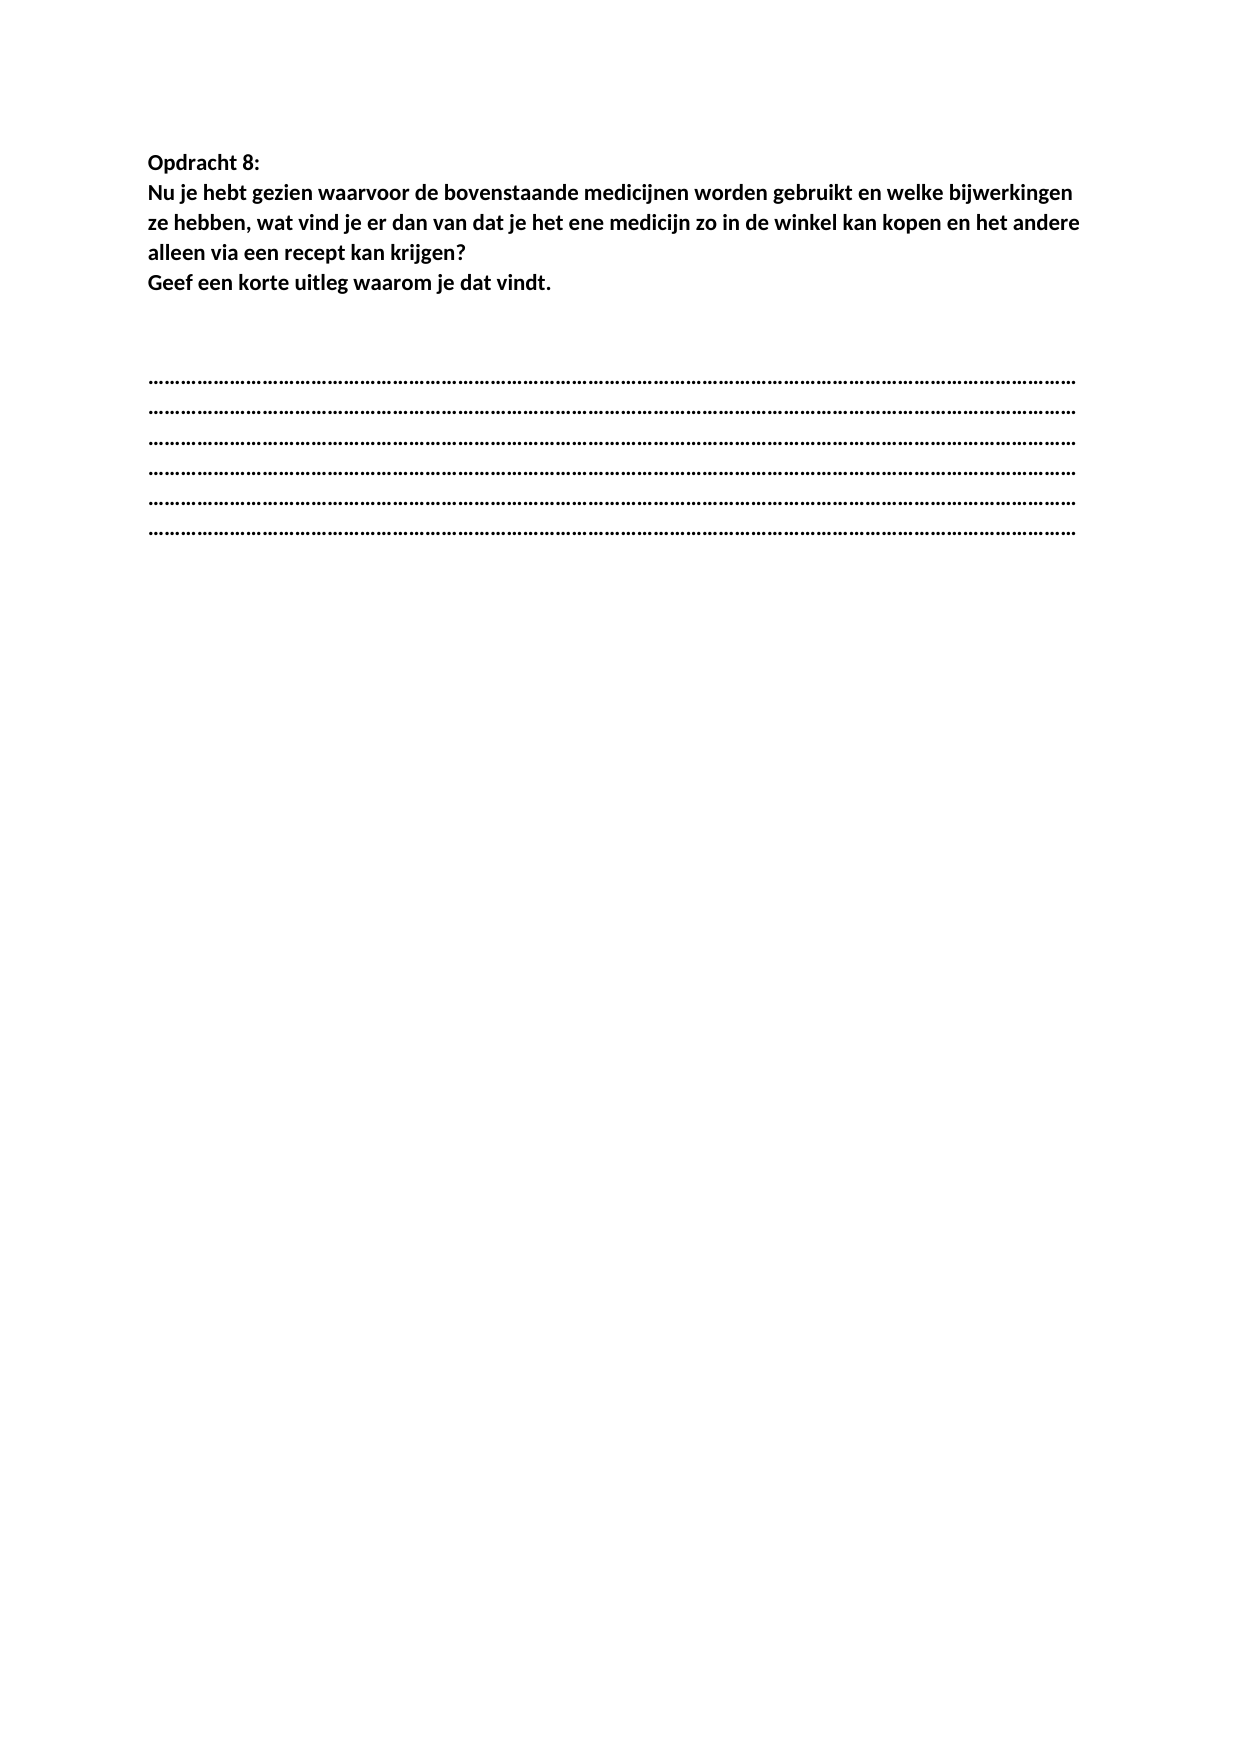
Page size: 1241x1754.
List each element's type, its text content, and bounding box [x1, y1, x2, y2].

text Opdracht 8: Nu je hebt gezien waarvoor de bovenstaande medicijnen worden gebruikt en welke bijwerkingen ze hebben, wat vind je er dan van dat je het ene medicijn zo in de winkel kan kopen en het andere alleen via een recept kan krijgen? Geef een korte uitleg waarom je dat vindt. [148, 148, 1093, 296]
text ……………………………………………………………………………………………………………………………………………………………………………………………………………………………………………………………………………………………………………………………………………………………………………………………………………………………………………………………………………………………………………………………………………………………………………………………………………………………………………………………………………………………………………………………………………………………………………………………………………………………………………………………………………………………………………………………………………… [148, 362, 1093, 541]
